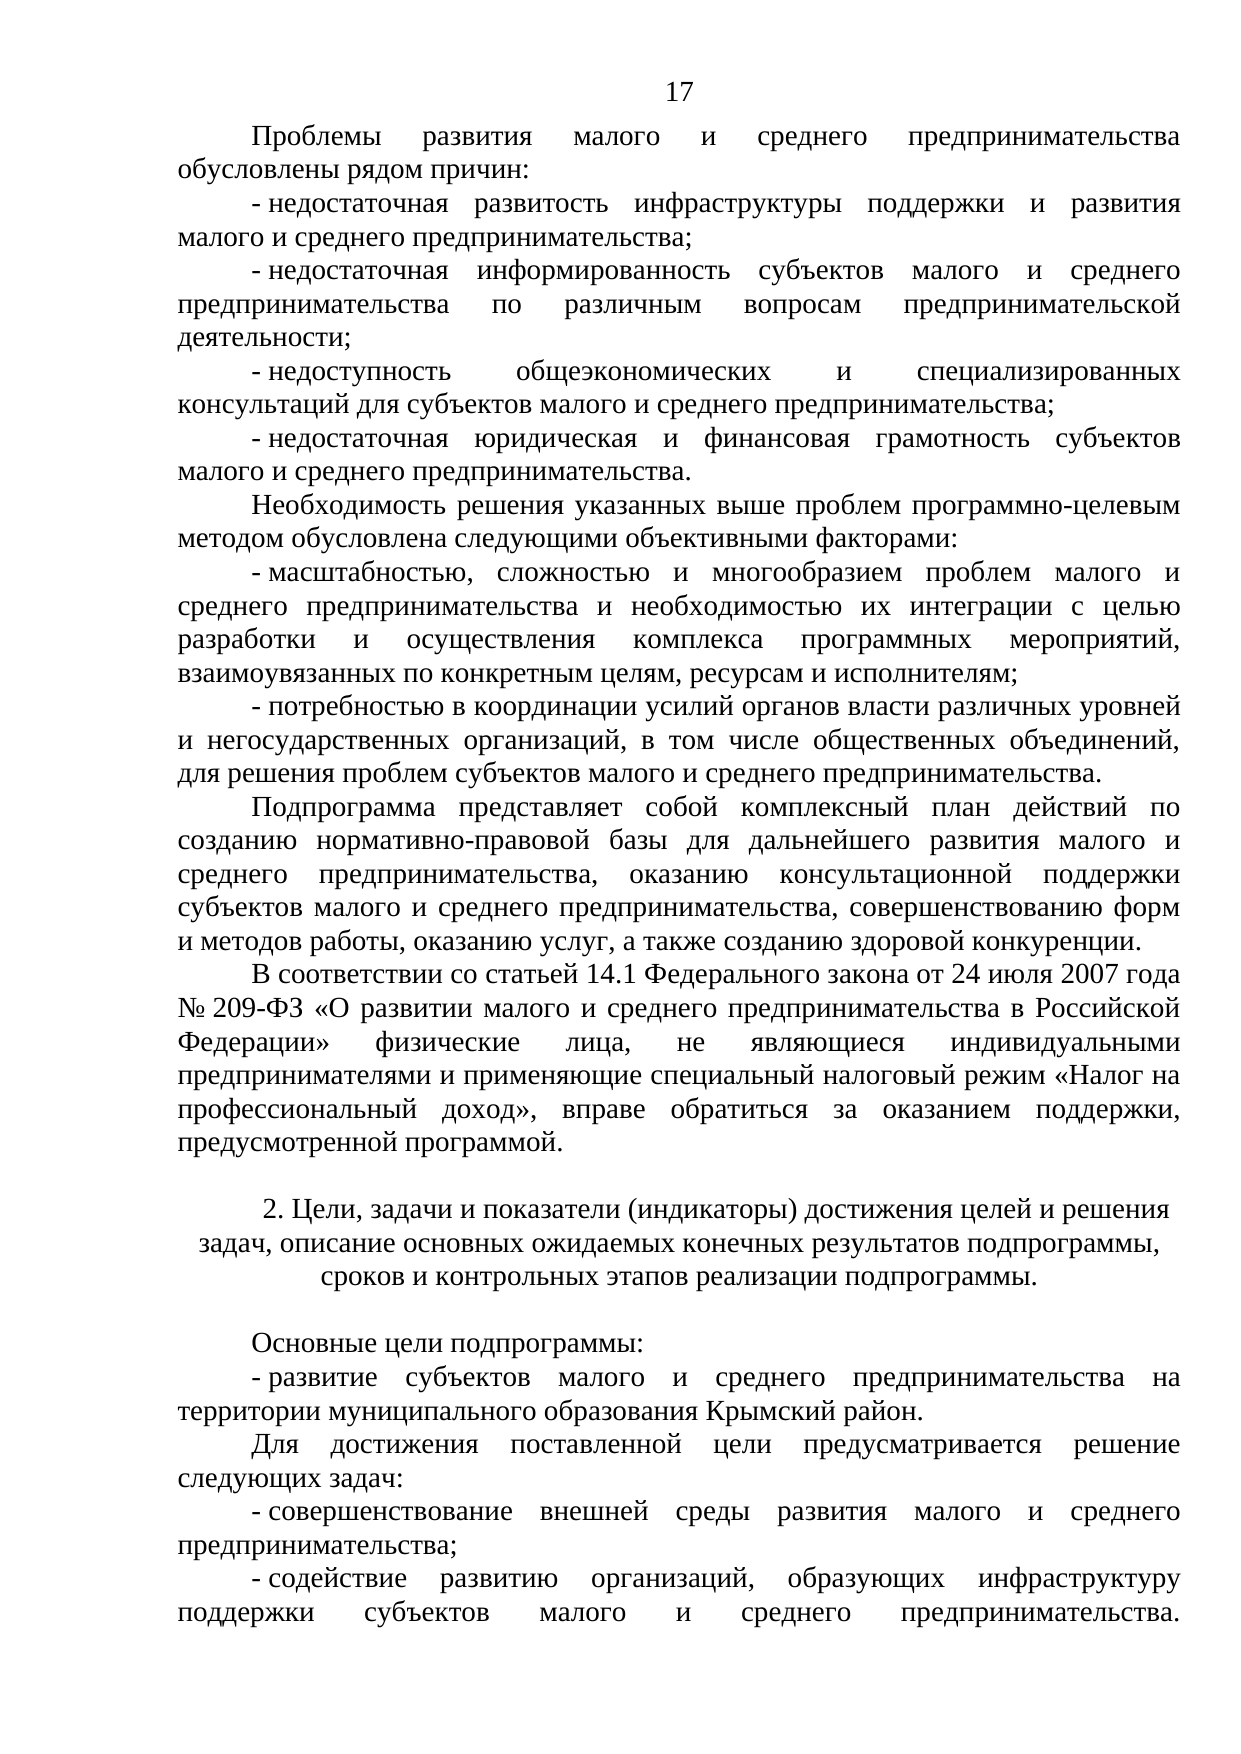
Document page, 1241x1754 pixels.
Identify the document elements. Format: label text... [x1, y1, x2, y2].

text - развитие субъектов малого и среднего предпринимательства на территории муниципального образования Крымский район. [177, 1359, 1181, 1426]
text Необходимость решения указанных выше проблем программно-целевым методом обусловлена следующими объективными факторами: [177, 487, 1181, 554]
text Основные цели подпрограммы: [177, 1326, 1181, 1359]
text - потребностью в координации усилий органов власти различных уровней и негосударственных организаций, в том числе общественных объединений, для решения проблем субъектов малого и среднего предпринимательства. [177, 688, 1181, 789]
text - масштабностью, сложностью и многообразием проблем малого и среднего предпринимательства и необходимостью их интеграции с целью разработки и осуществления комплекса программных мероприятий, взаимоувязанных по конкретным целям, ресурсам и исполнителям; [177, 554, 1181, 688]
text - недостаточная развитость инфраструктуры поддержки и развития малого и среднего предпринимательства; [177, 185, 1181, 252]
text 2. Цели, задачи и показатели (индикаторы) достижения целей и решения задач, описание основных ожидаемых конечных результатов подпрограммы, сроков и контрольных этапов реализации подпрограммы. [177, 1191, 1181, 1292]
text - недостаточная информированность субъектов малого и среднего предпринимательства по различным вопросам предпринимательской деятельности; [177, 252, 1181, 353]
text - совершенствование внешней среды развития малого и среднего предпринимательства; [177, 1493, 1181, 1560]
text - недостаточная юридическая и финансовая грамотность субъектов малого и среднего предпринимательства. [177, 420, 1181, 487]
text В соответствии со статьей 14.1 Федерального закона от 24 июля 2007 года № 209-ФЗ «О развитии малого и среднего предпринимательства в Российской Федерации» физические лица, не являющиеся индивидуальными предпринимателями и применяющие специальный налоговый режим «Налог на профессиональный доход», вправе обратиться за оказанием поддержки, предусмотренной программой. [177, 957, 1181, 1158]
text Для достижения поставленной цели предусматривается решение следующих задач: [177, 1426, 1181, 1493]
text Подпрограмма представляет собой комплексный план действий по созданию нормативно-правовой базы для дальнейшего развития малого и среднего предпринимательства, оказанию консультационной поддержки субъектов малого и среднего предпринимательства, совершенствованию форм и методов работы, оказанию услуг, а также созданию здоровой конкуренции. [177, 789, 1181, 957]
text Проблемы развития малого и среднего предпринимательства обусловлены рядом причин: [177, 118, 1181, 185]
text - недоступность общеэкономических и специализированных консультаций для субъектов малого и среднего предпринимательства; [177, 353, 1181, 420]
